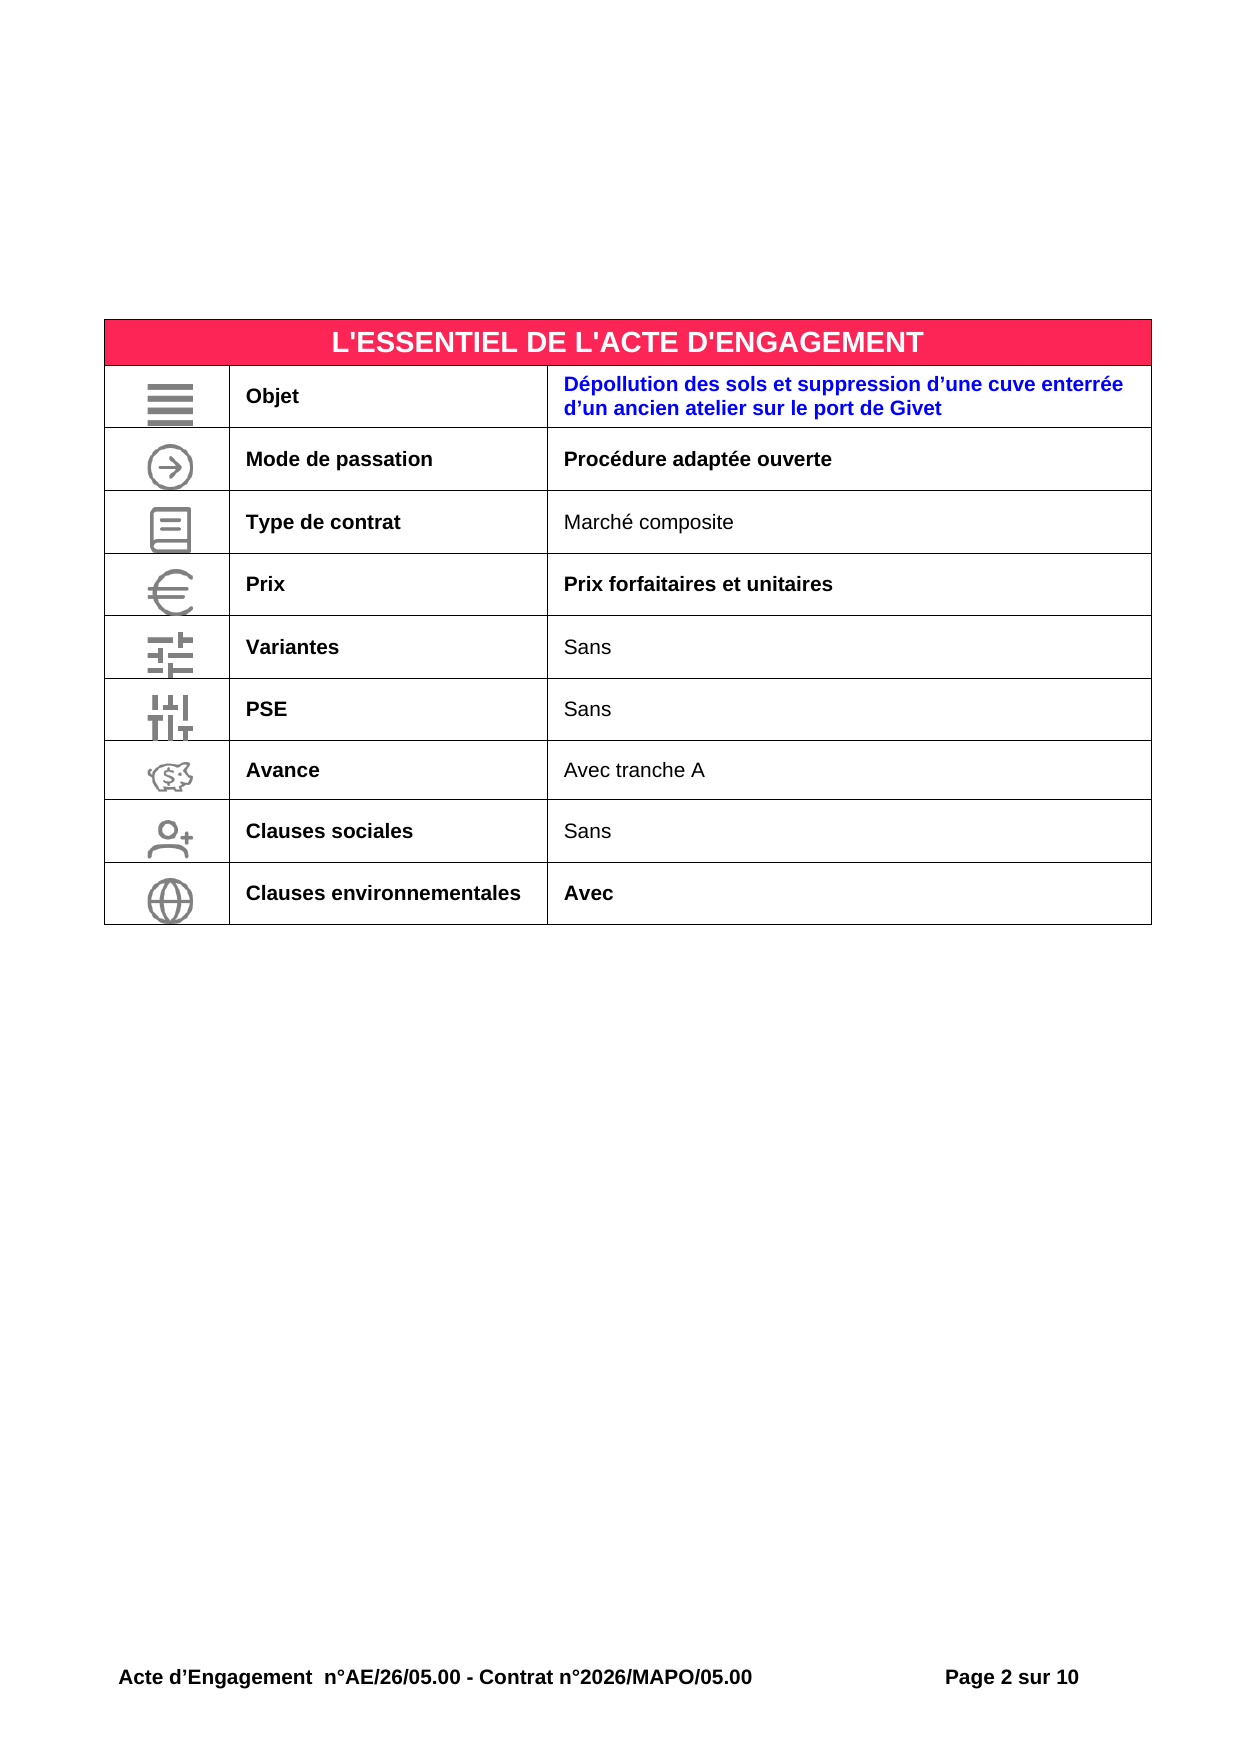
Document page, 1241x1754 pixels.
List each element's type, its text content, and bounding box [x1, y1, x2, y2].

table_cell Sans [548, 616, 1151, 678]
table_cell [105, 800, 229, 861]
table_header L'ESSENTIEL DE L'ACTE D'ENGAGEMENT [105, 320, 1151, 365]
table_cell [105, 741, 229, 799]
table_cell Avec [548, 863, 1151, 924]
table_cell Type de contrat [230, 491, 547, 552]
table_cell Avec tranche A [548, 741, 1151, 799]
table_cell [105, 863, 229, 924]
table_cell Avance [230, 741, 547, 799]
table_cell [105, 366, 229, 427]
picture [147, 816, 193, 862]
picture [147, 382, 193, 428]
table_cell Sans [548, 800, 1151, 861]
table_cell PSE [230, 679, 547, 740]
picture [147, 762, 193, 792]
table_cell Procédure adaptée ouverte [548, 428, 1151, 490]
picture [147, 878, 193, 924]
table_cell Prix [230, 554, 547, 615]
picture [147, 507, 193, 553]
table_cell [105, 554, 229, 615]
picture [147, 632, 193, 678]
table_cell [105, 616, 229, 678]
table_cell Clauses sociales [230, 800, 547, 861]
table_cell Variantes [230, 616, 547, 678]
table_cell Sans [548, 679, 1151, 740]
table_cell Clauses environnementales [230, 863, 547, 924]
table_cell Mode de passation [230, 428, 547, 490]
table_cell [105, 428, 229, 490]
table_cell Dépollution des sols et suppression d’une cuve enterrée d’un ancien atelier sur le port de Givet [548, 366, 1151, 427]
table_cell Objet [230, 366, 547, 427]
picture [147, 695, 193, 741]
picture [147, 569, 193, 616]
table_cell [105, 491, 229, 552]
picture [147, 444, 193, 490]
table_cell [105, 679, 229, 740]
table_cell Marché composite [548, 491, 1151, 552]
table_cell Prix forfaitaires et unitaires [548, 554, 1151, 615]
